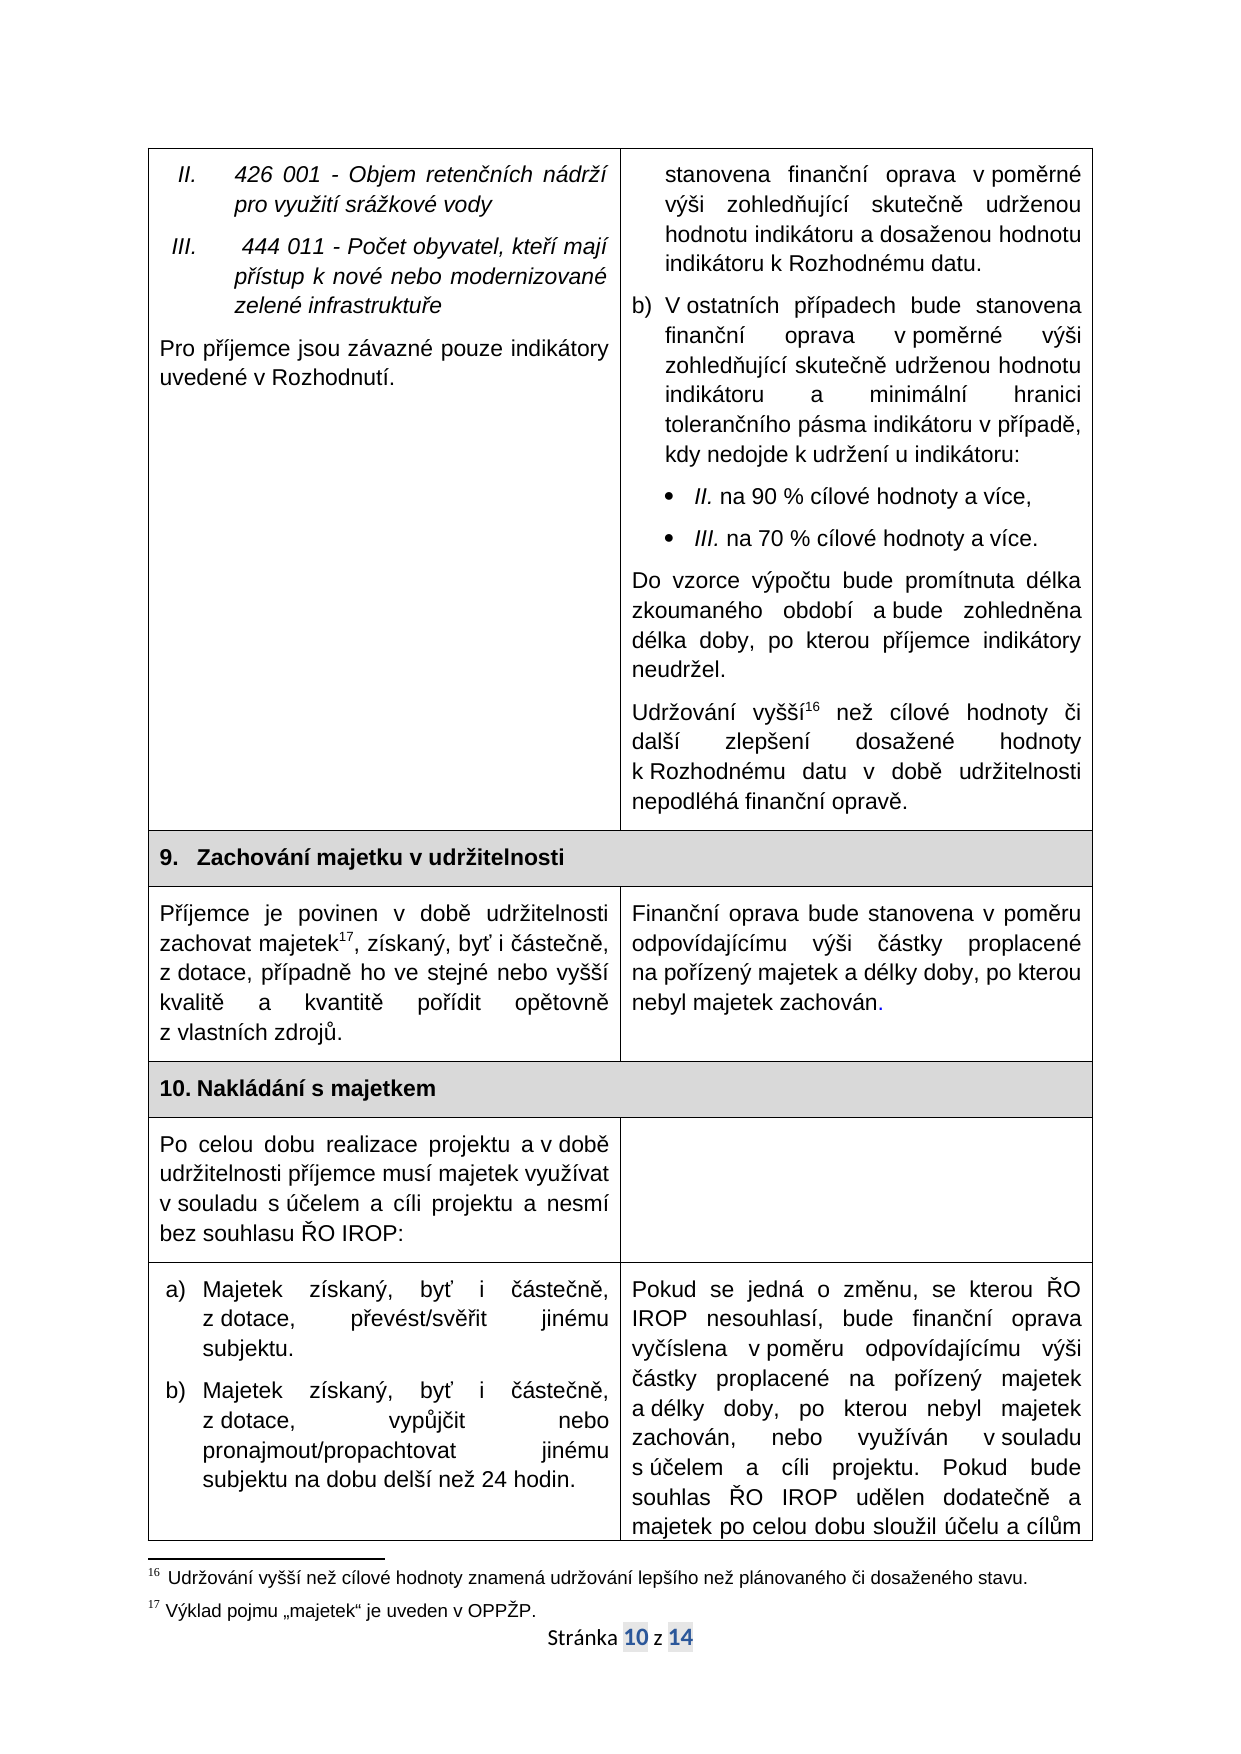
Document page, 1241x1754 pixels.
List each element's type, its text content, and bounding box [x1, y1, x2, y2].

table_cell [621, 149, 1092, 830]
table_cell Po celou dobu realizace projektu a v době udržitelnosti příjemce musí majetek využívat v souladu s účelem a cíli projektu a nesmí bez souhlasu ŘO IROP: [149, 1118, 620, 1262]
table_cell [621, 1263, 1092, 1539]
table_cell Příjemce je povinen v době udržitelnosti zachovat majetek, získaný, byť i částečně, z dotace, případně ho ve stejné nebo vyšší kvalitě a kvantitě pořídit opětovně z vlastních zdrojů. [149, 887, 620, 1061]
table_cell [621, 1118, 1092, 1262]
table_cell Finanční oprava bude stanovena v poměru odpovídajícímu výši částky proplacené na pořízený majetek a délky doby, po kterou nebyl majetek zachován. [621, 887, 1092, 1061]
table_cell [149, 1263, 620, 1539]
table_cell Nakládání s majetkem [149, 1062, 1092, 1117]
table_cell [149, 149, 620, 830]
table_cell Zachování majetku v udržitelnosti [149, 831, 1092, 886]
